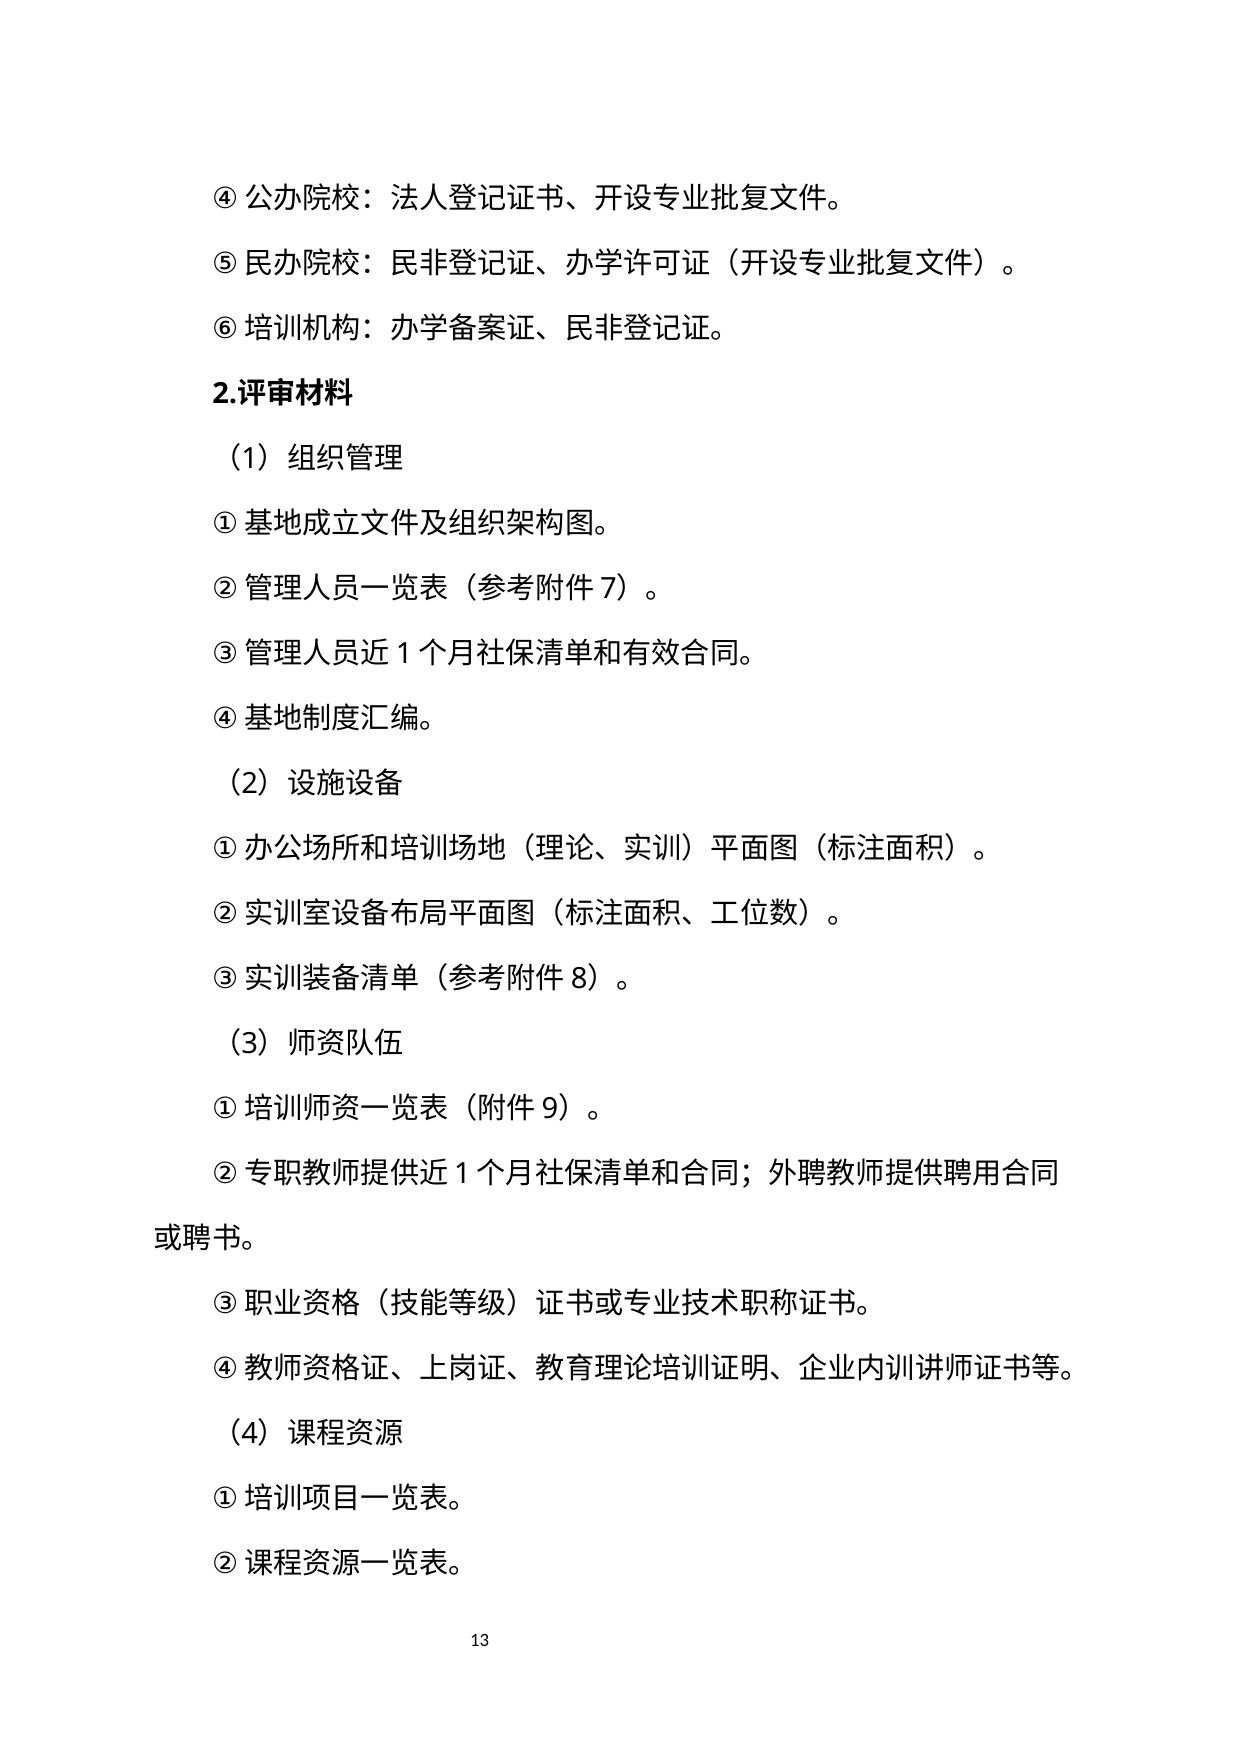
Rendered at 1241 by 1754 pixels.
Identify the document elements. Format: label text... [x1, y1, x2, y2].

text （4）课程资源 [153, 1398, 1087, 1463]
text （1）组织管理 [153, 423, 1087, 488]
text ⑥培训机构：办学备案证、民非登记证。 [153, 293, 1087, 358]
text ①基地成立文件及组织架构图。 [153, 488, 1087, 553]
text ①办公场所和培训场地（理论、实训）平面图（标注面积）。 [153, 813, 1087, 878]
text ①培训项目一览表。 [153, 1463, 1087, 1528]
text ②课程资源一览表。 [153, 1528, 1087, 1593]
text ②管理人员一览表（参考附件7）。 [153, 553, 1087, 618]
text ③实训装备清单（参考附件8）。 [153, 943, 1087, 1008]
text ③职业资格（技能等级）证书或专业技术职称证书。 [153, 1268, 1087, 1333]
text ②实训室设备布局平面图（标注面积、工位数）。 [153, 878, 1087, 943]
text ⑤民办院校：民非登记证、办学许可证（开设专业批复文件）。 [153, 228, 1087, 293]
text ④教师资格证、上岗证、教育理论培训证明、企业内训讲师证书等。 [153, 1333, 1087, 1398]
text ④公办院校：法人登记证书、开设专业批复文件。 [153, 163, 1087, 228]
text ②专职教师提供近1个月社保清单和合同；外聘教师提供聘用合同或聘书。 [153, 1138, 1087, 1268]
text ①培训师资一览表（附件9）。 [153, 1073, 1087, 1138]
text ④基地制度汇编。 [153, 683, 1087, 748]
text 2.评审材料 [153, 358, 1087, 423]
text （2）设施设备 [153, 748, 1087, 813]
text （3）师资队伍 [153, 1008, 1087, 1073]
text ③管理人员近1个月社保清单和有效合同。 [153, 618, 1087, 683]
